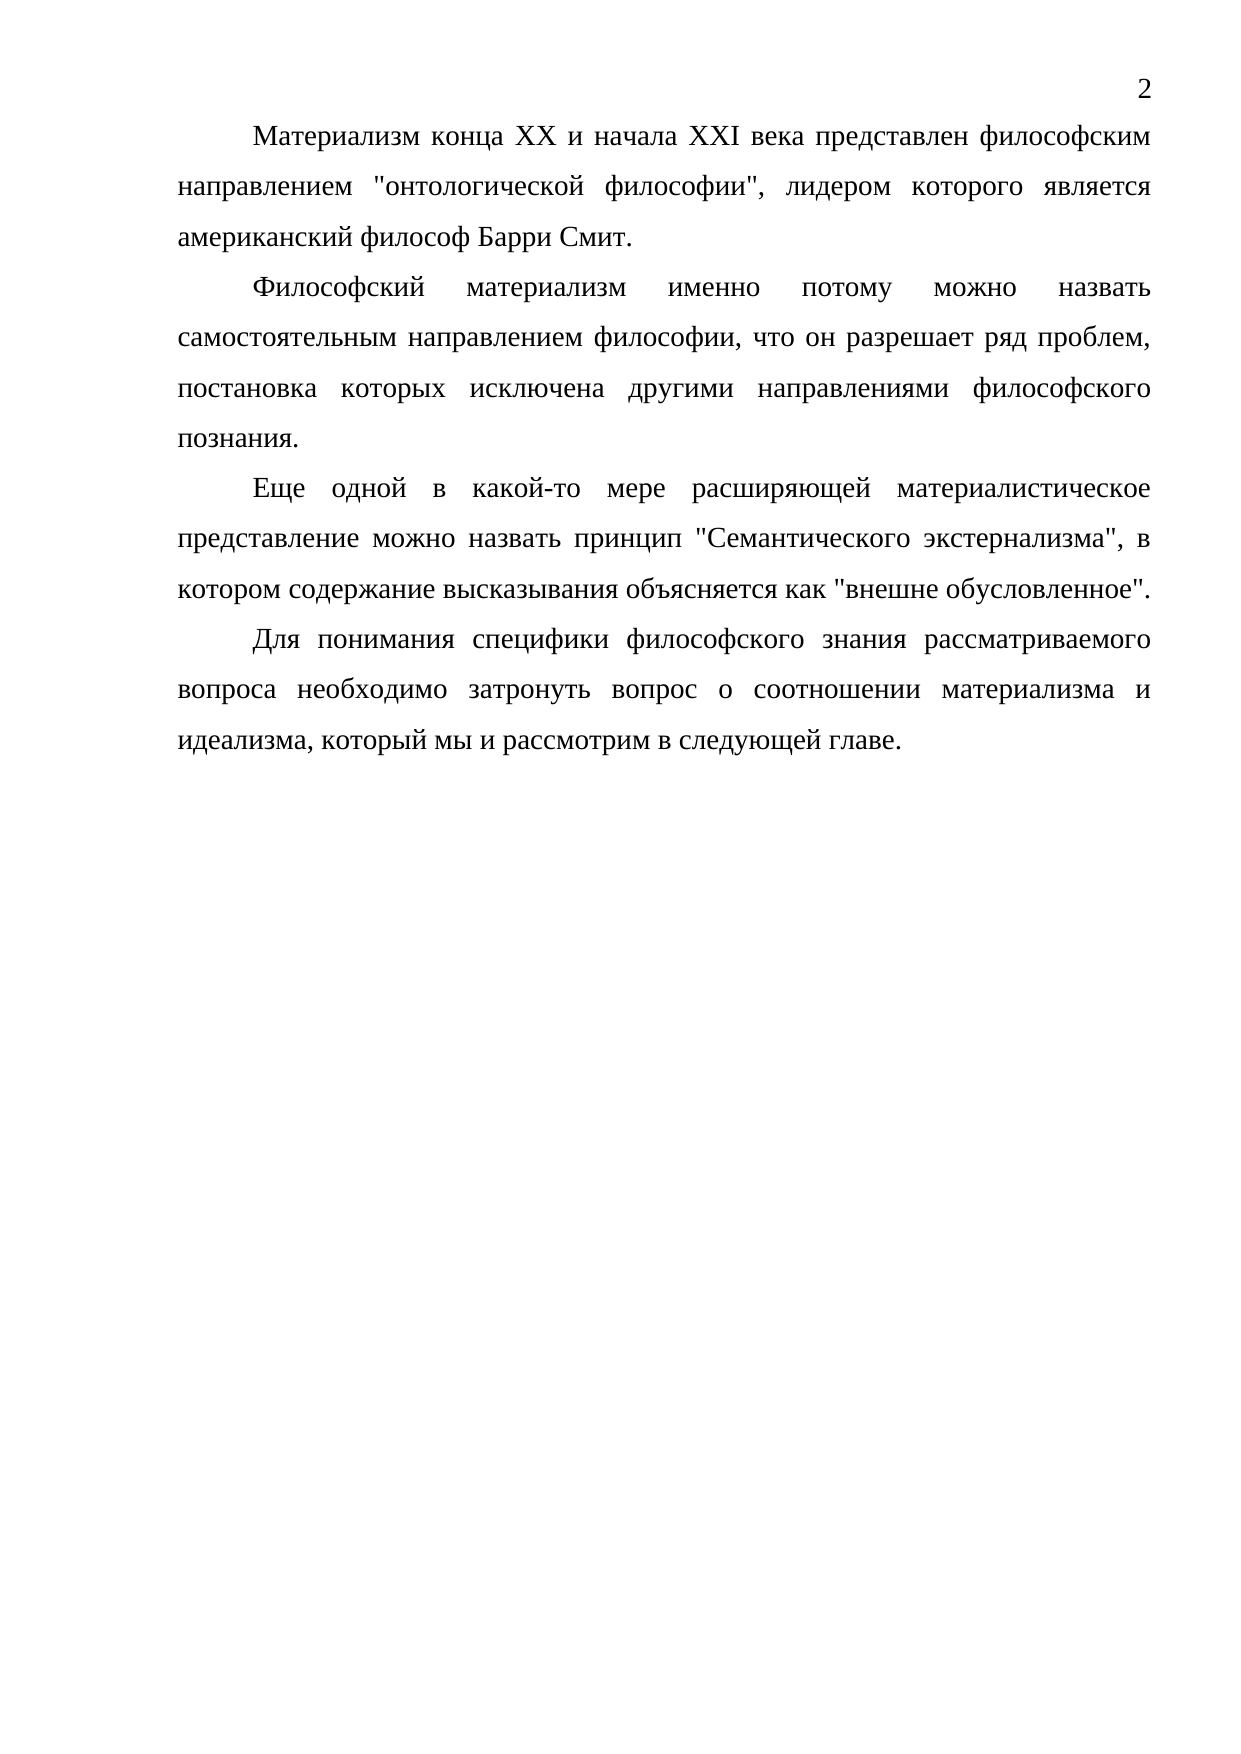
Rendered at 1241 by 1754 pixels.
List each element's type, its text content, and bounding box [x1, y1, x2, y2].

text Материализм конца XX и начала XXI века представлен философским направлением "онтологической философии", лидером которого является американский философ Барри Смит. [177, 118, 1152, 252]
text Еще одной в какой-то мере расширяющей материалистическое представление можно назвать принцип "Семантического экстернализма", в котором содержание высказывания объясняется как "внешне обусловленное". [177, 470, 1152, 604]
text Для понимания специфики философского знания рассматриваемого вопроса необходимо затронуть вопрос о соотношении материализма и идеализма, который мы и рассмотрим в следующей главе. [177, 621, 1152, 755]
text Философский материализм именно потому можно назвать самостоятельным направлением философии, что он разрешает ряд проблем, постановка которых исключена другими направлениями философского познания. [177, 269, 1152, 453]
